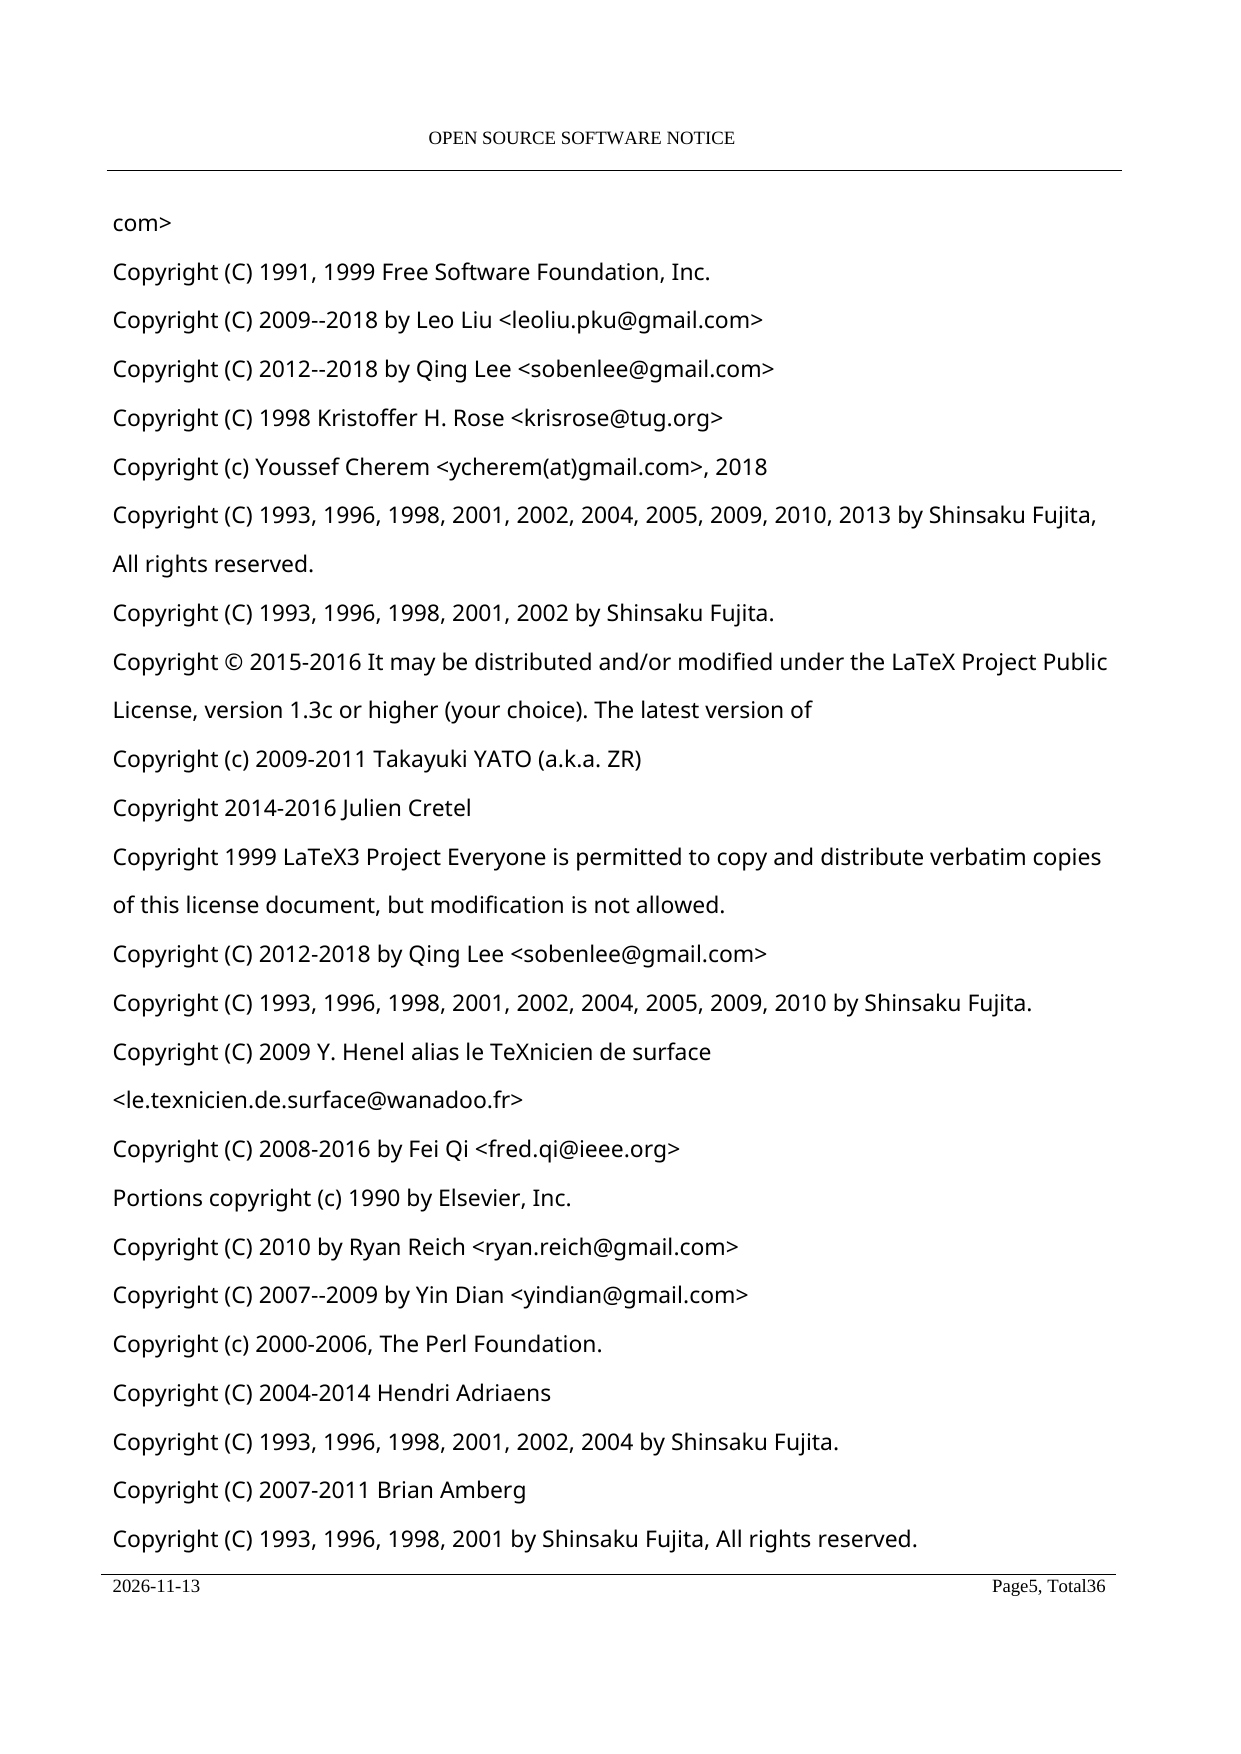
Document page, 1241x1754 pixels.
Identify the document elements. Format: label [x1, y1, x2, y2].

text [112, 206, 1128, 1555]
